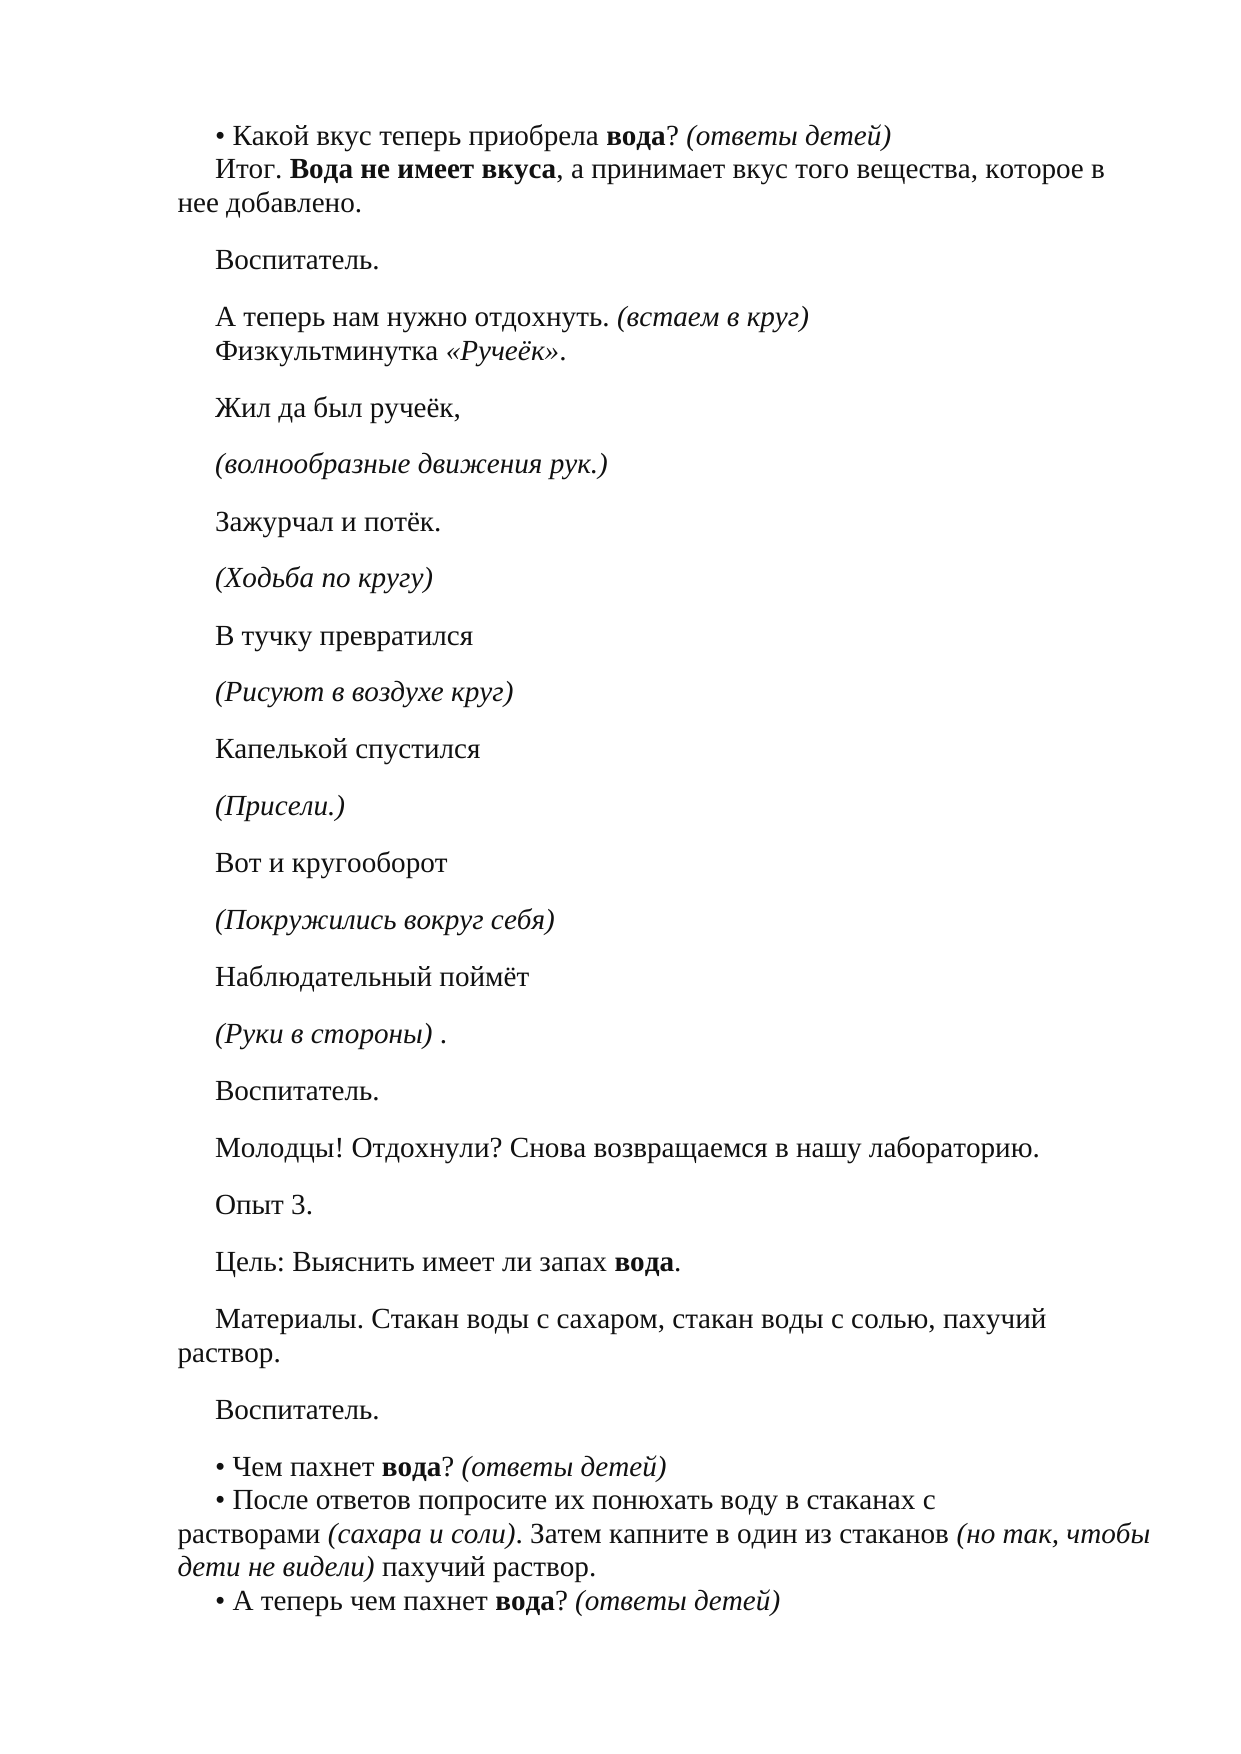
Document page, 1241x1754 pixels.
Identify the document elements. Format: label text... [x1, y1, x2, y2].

text • Какой вкус теперь приобрела вода? (ответы детей) [177, 118, 1152, 152]
text Молодцы! Отдохнули? Снова возвращаемся в нашу лабораторию. [177, 1130, 1152, 1164]
text Итог. Вода не имеет вкуса, а принимает вкус того вещества, которое в нее добавлено. [177, 152, 1152, 219]
text Вот и кругооборот [177, 846, 1152, 879]
text Опыт 3. [177, 1187, 1152, 1221]
text Воспитатель. [177, 1392, 1152, 1425]
text А теперь нам нужно отдохнуть. (встаем в круг) [177, 299, 1152, 333]
text Жил да был ручеёк, [177, 390, 1152, 423]
text (Ходьба по кругу) [177, 561, 1152, 594]
text Цель: Выяснить имеет ли запах вода. [177, 1244, 1152, 1278]
text (Рисуют в воздухе круг) [177, 674, 1152, 708]
text Наблюдательный поймёт [177, 959, 1152, 993]
text (Руки в стороны) . [177, 1016, 1152, 1050]
text Зажурчал и потёк. [177, 504, 1152, 537]
text Воспитатель. [177, 242, 1152, 276]
text Капелькой спустился [177, 732, 1152, 765]
text В тучку превратился [177, 618, 1152, 651]
text Материалы. Стакан воды с сахаром, стакан воды с солью, пахучий раствор. [177, 1301, 1152, 1368]
text (Покружились вокруг себя) [177, 902, 1152, 936]
text • После ответов попросите их понюхать воду в стаканах с растворами (сахара и соли). Затем капните в один из стаканов (но так, чтобы дети не видели) пахучий раствор. [177, 1482, 1152, 1583]
text Физкультминутка «Ручеёк». [177, 333, 1152, 366]
text (Присели.) [177, 788, 1152, 822]
text Воспитатель. [177, 1073, 1152, 1107]
text • Чем пахнет вода? (ответы детей) [177, 1449, 1152, 1482]
text (волнообразные движения рук.) [177, 447, 1152, 480]
text • А теперь чем пахнет вода? (ответы детей) [177, 1583, 1152, 1617]
